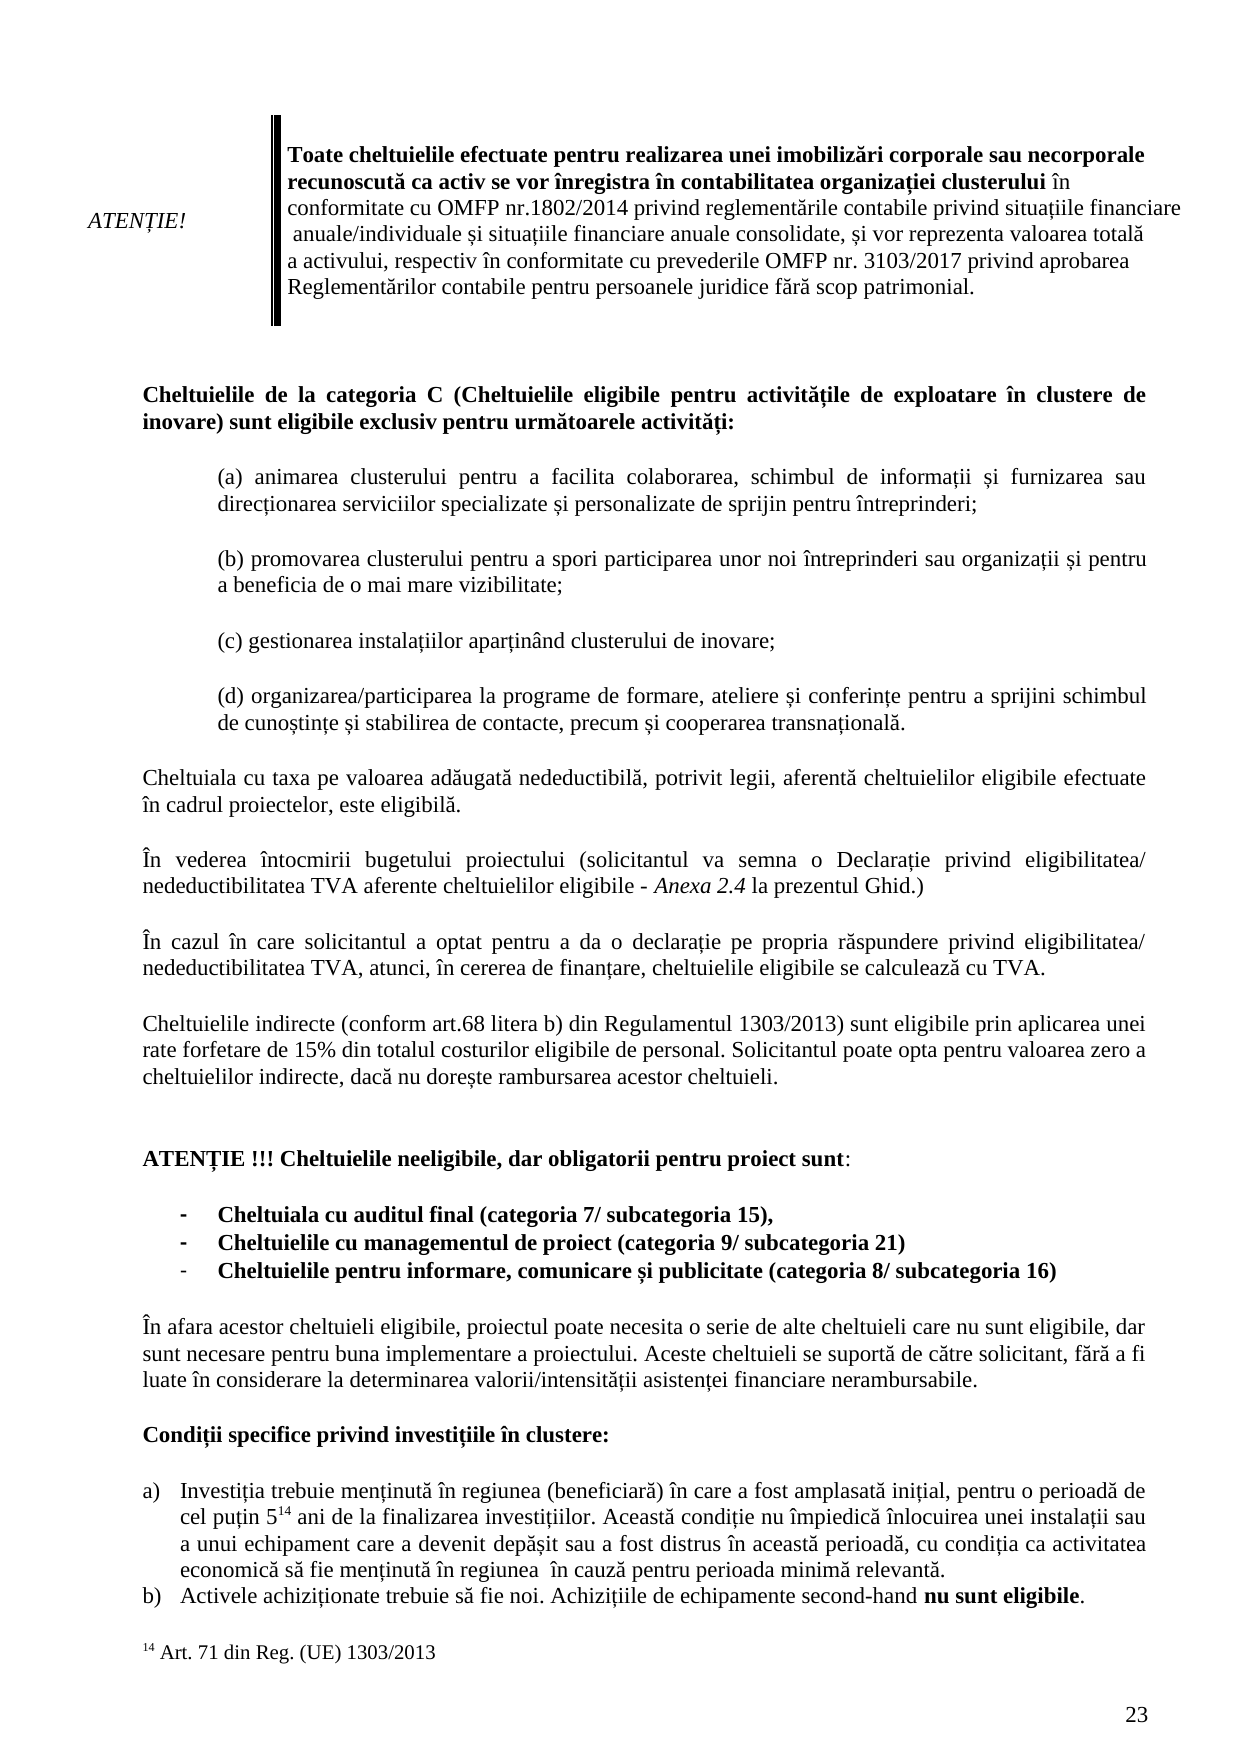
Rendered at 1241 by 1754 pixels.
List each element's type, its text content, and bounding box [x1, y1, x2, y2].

text În afara acestor cheltuieli eligibile, proiectul poate necesita o serie de alte cheltuieli care nu sunt eligibile, dar sunt necesare pentru buna implementare a proiectului. Aceste cheltuieli se suportă de către solicitant, fără a fi luate în considerare la determinarea valorii/intensității asistenței financiare nerambursabile. [142, 1313, 1148, 1392]
text Cheltuielile de la categoria C (Cheltuielile eligibile pentru activitățile de exploatare în clustere de inovare) sunt eligibile exclusiv pentru următoarele activități: [142, 381, 1148, 434]
text (a) animarea clusterului pentru a facilita colaborarea, schimbul de informații și furnizarea sau direcționarea serviciilor specializate și personalizate de sprijin pentru întreprinderi; [217, 463, 1148, 516]
list Cheltuielile pentru informare, comunicare și publicitate (categoria 8/ subcategoria 16) [180, 1256, 1148, 1284]
text ATENȚIE !!! Cheltuielile neeligibile, dar obligatorii pentru proiect sunt: [142, 1144, 1148, 1171]
list Investiția trebuie menținută în regiunea (beneficiară) în care a fost amplasată inițial, pentru o perioadă de cel puțin 5 ani de la finalizarea investițiilor. Această condiție nu împiedică înlocuirea unei instalații sau a unui echipament care a devenit depășit sau a fost distrus în această perioadă, cu condiția ca activitatea economică să fie menținută în regiunea în cauză pentru perioada minimă relevantă. [142, 1477, 1148, 1582]
list Cheltuiala cu auditul final (categoria 7/ subcategoria 15), [180, 1200, 1148, 1228]
text Condiții specifice privind investițiile în clustere: [142, 1422, 1148, 1448]
text În cazul în care solicitantul a optat pentru a da o declarație pe propria răspundere privind eligibilitatea/ nedeductibilitatea TVA, atunci, în cererea de finanțare, cheltuielile eligibile se calculează cu TVA. [142, 928, 1148, 981]
table_header ATENȚIE! [0, 115, 271, 326]
text (d) organizarea/participarea la programe de formare, ateliere și conferințe pentru a sprijini schimbul de cunoștințe și stabilirea de contacte, precum și cooperarea transnațională. [217, 682, 1148, 735]
text Cheltuiala cu taxa pe valoarea adăugată nedeductibilă, potrivit legii, aferentă cheltuielilor eligibile efectuate în cadrul proiectelor, este eligibilă. [142, 764, 1148, 817]
text Cheltuielile indirecte (conform art.68 litera b) din Regulamentul 1303/2013) sunt eligibile prin aplicarea unei rate forfetare de 15% din totalul costurilor eligibile de personal. Solicitantul poate opta pentru valoarea zero a cheltuielilor indirecte, dacă nu dorește rambursarea acestor cheltuieli. [142, 1010, 1148, 1089]
text În vederea întocmirii bugetului proiectului (solicitantul va semna o Declarație privind eligibilitatea/ nedeductibilitatea TVA aferente cheltuielilor eligibile - Anexa 2.4 la prezentul Ghid.) [142, 846, 1148, 899]
list Activele achiziționate trebuie să fie noi. Achizițiile de echipamente second-hand nu sunt eligibile. [142, 1582, 1148, 1609]
list Cheltuielile cu managementul de proiect (categoria 9/ subcategoria 21) [180, 1228, 1148, 1256]
text (b) promovarea clusterului pentru a spori participarea unor noi întreprinderi sau organizații și pentru a beneficia de o mai mare vizibilitate; [217, 545, 1148, 598]
table_header Toate cheltuielile efectuate pentru realizarea unei imobilizări corporale sau necorporale recunoscută ca activ se vor înregistra în contabilitatea organizației clusterului în conformitate cu OMFP nr.1802/2014 privind reglementările contabile privind situațiile financiare anuale/individuale și situațiile financiare anuale consolidate, și vor reprezenta valoarea totală a activului, respectiv în conformitate cu prevederile OMFP nr. 3103/2017 privind aprobarea Reglementărilor contabile pentru persoanele juridice fără scop patrimonial. [281, 115, 1240, 326]
text (c) gestionarea instalațiilor aparținând clusterului de inovare; [217, 627, 1148, 653]
